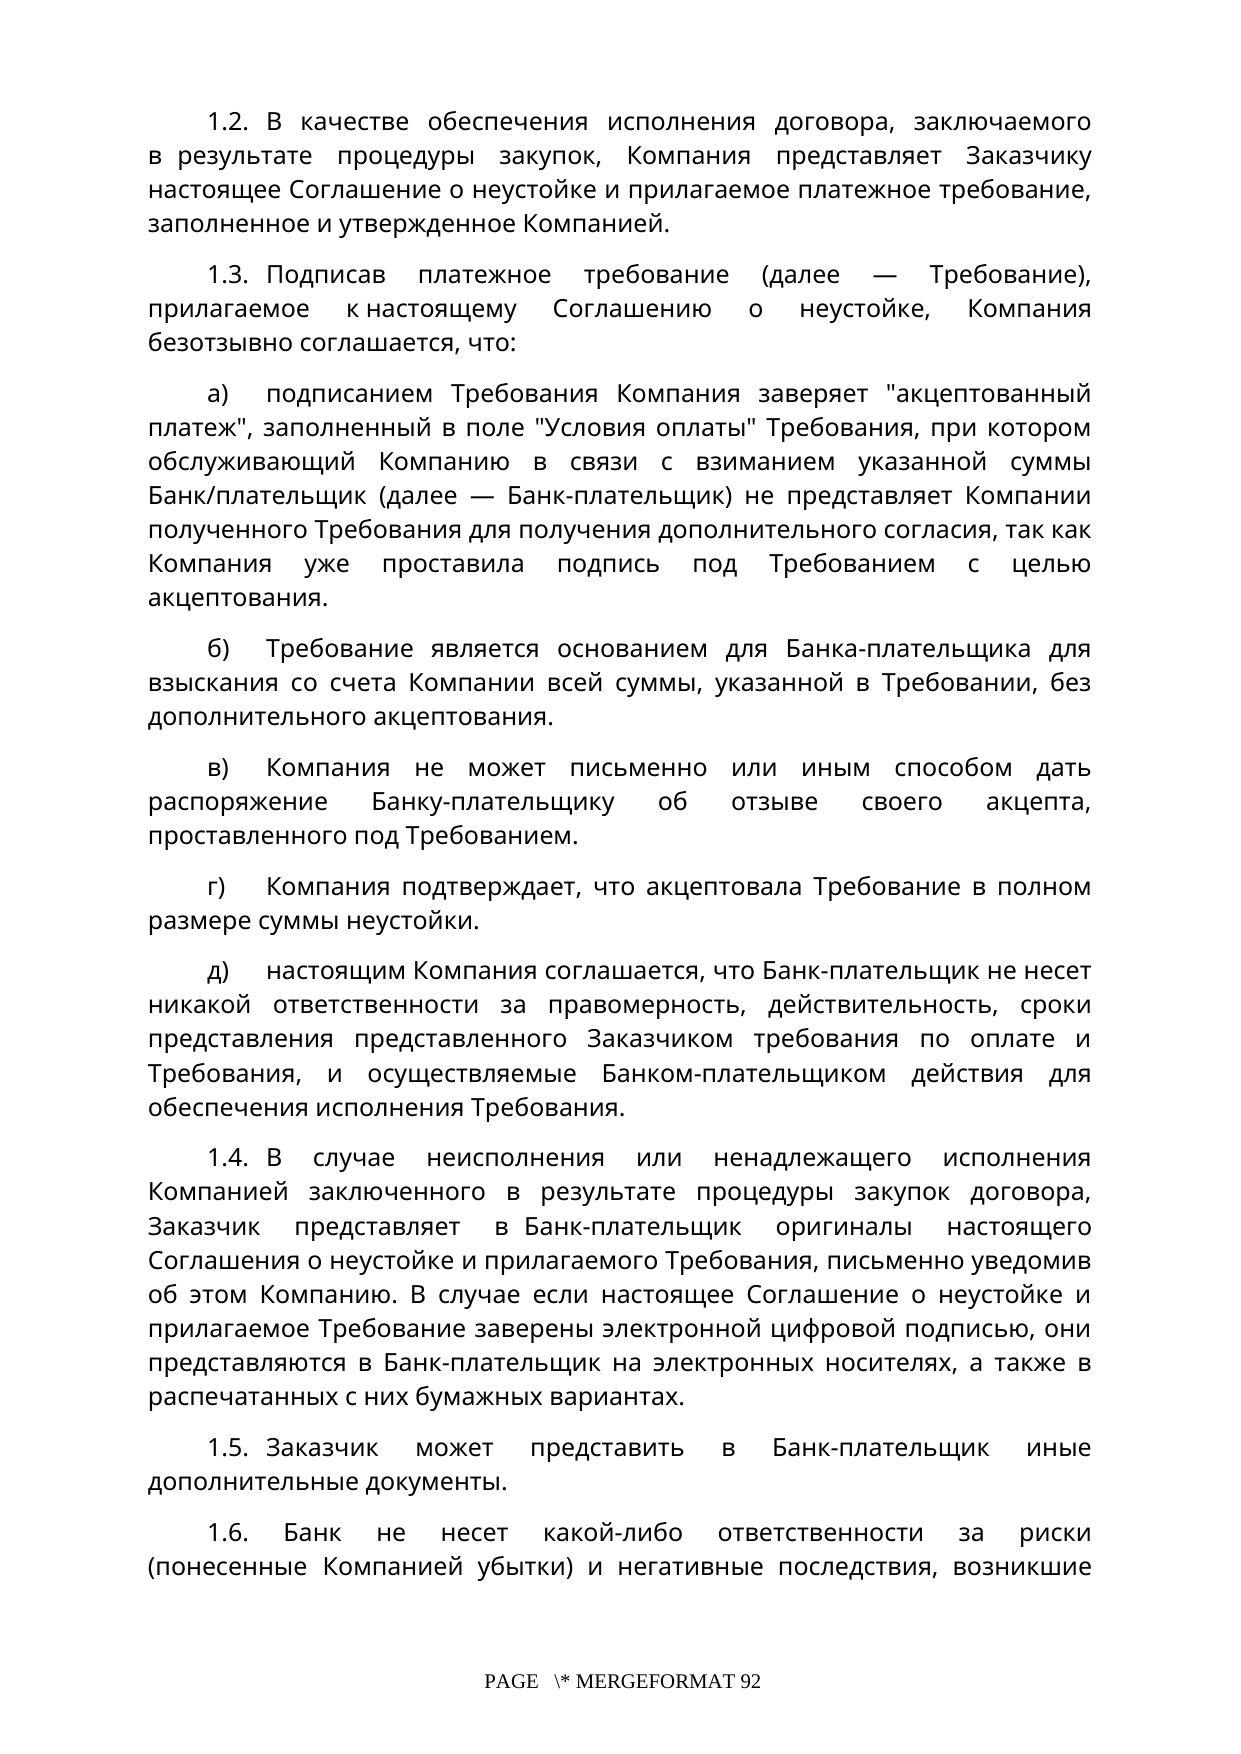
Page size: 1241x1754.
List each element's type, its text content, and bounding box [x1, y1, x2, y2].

text 1.2. В качестве обеспечения исполнения договора, заключаемого в результате процедуры закупок, Компания представляет Заказчику настоящее Соглашение о неустойке и прилагаемое платежное требование, заполненное и утвержденное Компанией. [148, 103, 1092, 240]
text г) Компания подтверждает, что акцептовала Требование в полном размере суммы неустойки. [148, 868, 1092, 936]
text 1.3. Подписав платежное требование (далее — Требование), прилагаемое к настоящему Соглашению о неустойке, Компания безотзывно соглашается, что: [148, 257, 1092, 359]
text 1.4. В случае неисполнения или ненадлежащего исполнения Компанией заключенного в результате процедуры закупок договора, Заказчик представляет в Банк-плательщик оригиналы настоящего Соглашения о неустойке и прилагаемого Требования, письменно уведомив об этом Компанию. В случае если настоящее Соглашение о неустойке и прилагаемое Требование заверены электронной цифровой подписью, они представляются в Банк-плательщик на электронных носителях, а также в распечатанных с них бумажных вариантах. [148, 1140, 1092, 1413]
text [148, 1514, 1092, 1582]
text 1.5. Заказчик может представить в Банк-плательщик иные дополнительные документы. [148, 1429, 1092, 1497]
text в) Компания не может письменно или иным способом дать распоряжение Банку-плательщику об отзыве своего акцепта, проставленного под Требованием. [148, 749, 1092, 852]
text а) подписанием Требования Компания заверяет "акцептованный платеж", заполненный в поле "Условия оплаты" Требования, при котором обслуживающий Компанию в связи с взиманием указанной суммы Банк/плательщик (далее — Банк-плательщик) не представляет Компании полученного Требования для получения дополнительного согласия, так как Компания уже проставила подпись под Требованием с целью акцептования. [148, 375, 1092, 614]
text д) настоящим Компания соглашается, что Банк-плательщик не несет никакой ответственности за правомерность, действительность, сроки представления представленного Заказчиком требования по оплате и Требования, и осуществляемые Банком-плательщиком действия для обеспечения исполнения Требования. [148, 953, 1092, 1123]
text б) Требование является основанием для Банка-плательщика для взыскания со счета Компании всей суммы, указанной в Требовании, без дополнительного акцептования. [148, 631, 1092, 733]
